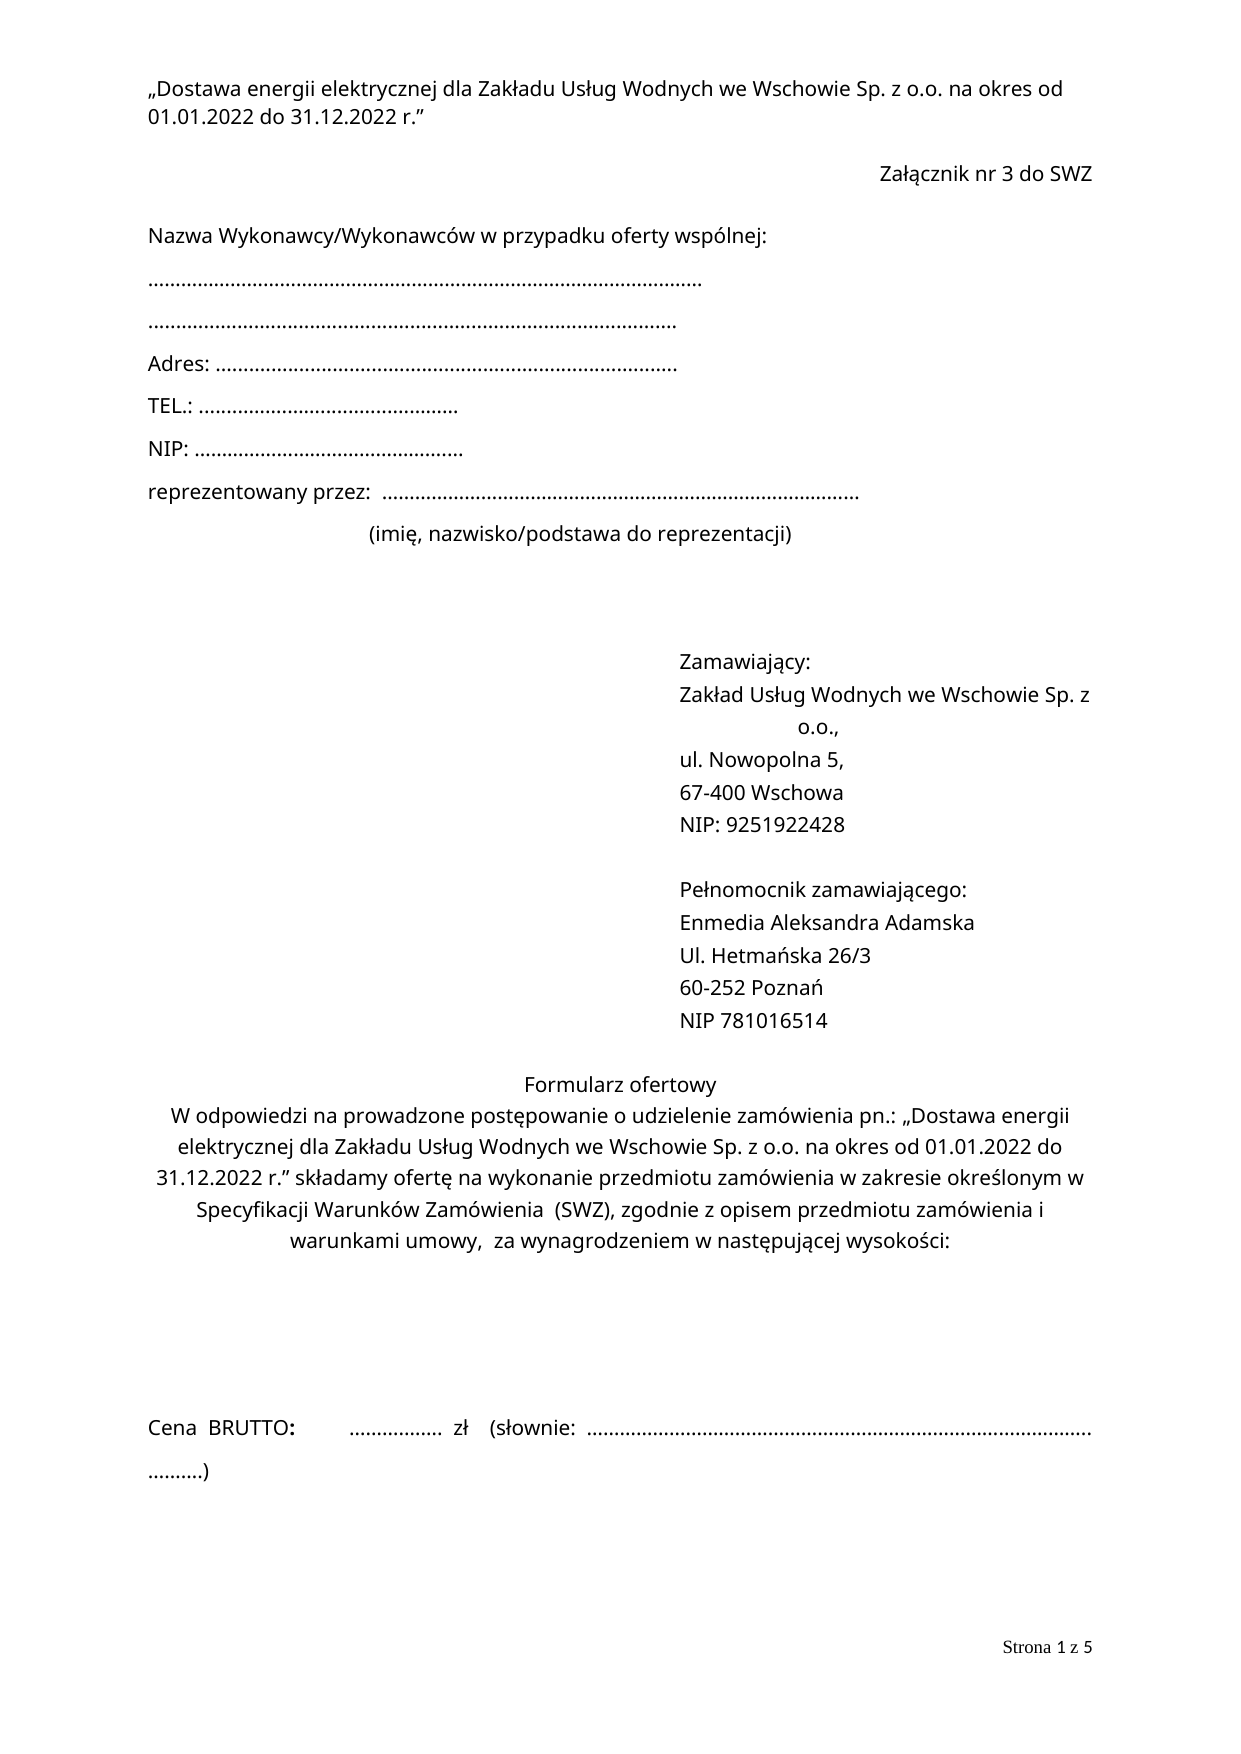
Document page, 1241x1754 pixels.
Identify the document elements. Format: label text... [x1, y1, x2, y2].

text NIP 781016514 [679, 1006, 1092, 1034]
text Enmedia Aleksandra Adamska [679, 908, 1092, 937]
text (imię, nazwisko/podstawa do reprezentacji) [369, 519, 1092, 633]
text NIP: 9251922428 [679, 810, 1092, 839]
text reprezentowany przez: …………………………………………………………………………… [148, 477, 1092, 505]
text W odpowiedzi na prowadzone postępowanie o udzielenie zamówienia pn.: „Dostawa energii elektrycznej dla Zakładu Usług Wodnych we Wschowie Sp. z o.o. na okres od 01.01.2022 do 31.12.2022 r.” składamy ofertę na wykonanie przedmiotu zamówienia w zakresie określonym w Specyfikacji Warunków Zamówienia (SWZ), zgodnie z opisem przedmiotu zamówienia i warunkami umowy, za wynagrodzeniem w następującej wysokości: [148, 1101, 1092, 1254]
text Zakład Usług Wodnych we Wschowie Sp. z o.o., [679, 680, 1092, 741]
text Załącznik nr 3 do SWZ [148, 159, 1092, 187]
text …………………………………………………………………………………..…… [148, 264, 1092, 292]
text 67-400 Wschowa [679, 778, 1092, 806]
text Adres: ................................................................................... [148, 349, 1092, 377]
text Cena BRUTTO: ……….……. zł (słownie: ………………………………………………………………………………..……….) [148, 1413, 1092, 1484]
text TEL.: .........…….……................……… [148, 392, 1092, 420]
text ul. Nowopolna 5, [679, 745, 1092, 773]
text 60-252 Poznań [679, 973, 1092, 1002]
text Nazwa Wykonawcy/Wykonawców w przypadku oferty wspólnej: [148, 221, 1092, 250]
text Ul. Hetmańska 26/3 [679, 941, 1092, 969]
text Formularz ofertowy [148, 1070, 1092, 1098]
text Pełnomocnik zamawiającego: [679, 876, 1092, 904]
text NIP: ……………………………………….... [148, 434, 1092, 463]
text ............................................................................................... [148, 306, 1092, 335]
text Zamawiający: [679, 647, 1092, 676]
